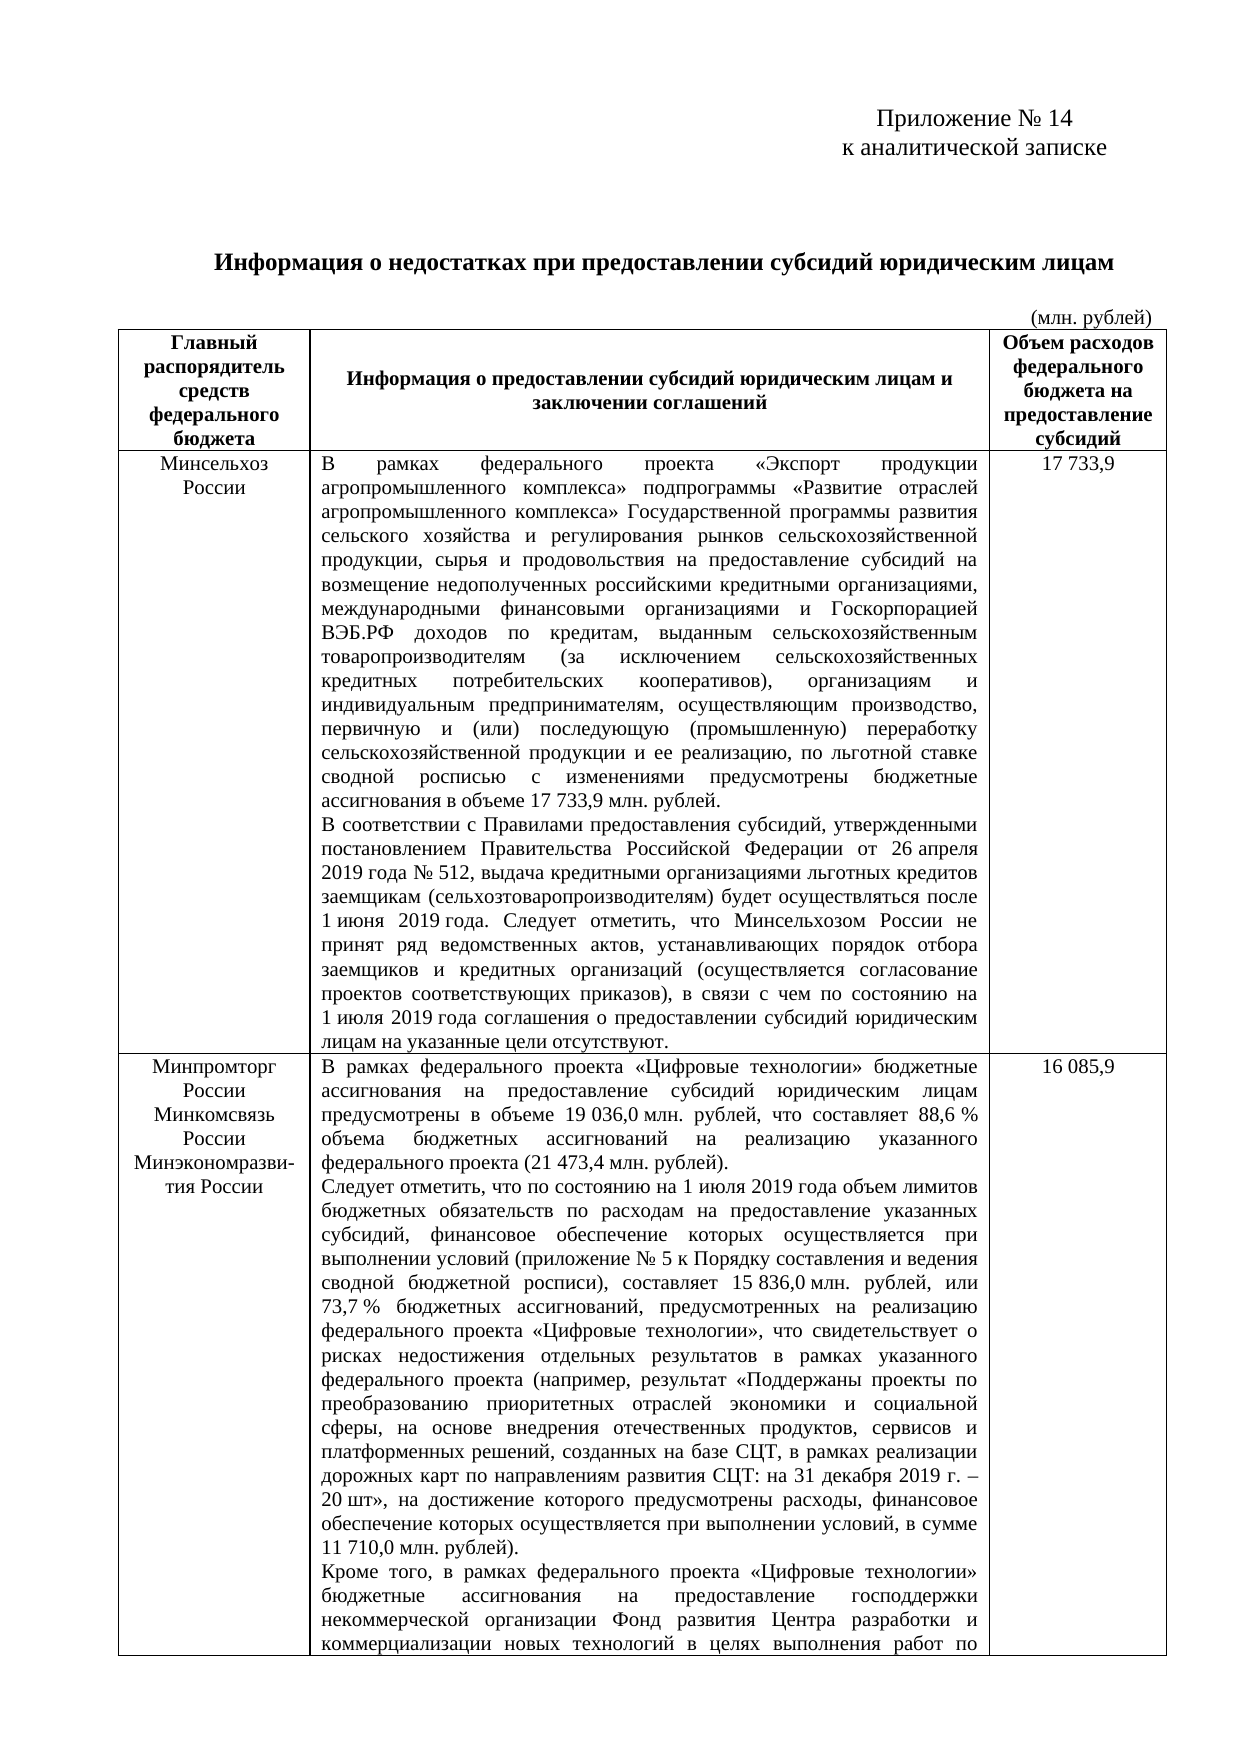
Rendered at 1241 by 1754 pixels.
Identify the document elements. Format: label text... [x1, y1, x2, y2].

text к аналитической записке [797, 132, 1152, 161]
table_cell Минсельхоз России [119, 451, 309, 1053]
table_header Информация о предоставлении субсидий юридическим лицам и заключении соглашений [311, 330, 989, 450]
text Информация о недостатках при предоставлении субсидий юридическим лицам [177, 247, 1152, 276]
table_cell 16 085,9 [990, 1054, 1166, 1655]
text Приложение № 14 [797, 103, 1152, 132]
text (млн. рублей) [177, 305, 1152, 329]
table_header Главный распорядитель средств федерального бюджета [119, 330, 309, 450]
table_cell 17 733,9 [990, 451, 1166, 1053]
table_cell Минпромторг России Минкомсвязь России Минэкономразви-тия России [119, 1054, 309, 1655]
table_cell В рамках федерального проекта «Экспорт продукции агропромышленного комплекса» подпрограммы «Развитие отраслей агропромышленного комплекса» Государственной программы развития сельского хозяйства и регулирования рынков сельскохозяйственной продукции, сырья и продовольствия на предоставление субсидий на возмещение недополученных российскими кредитными организациями, международными финансовыми организациями и Госкорпорацией ВЭБ.РФ доходов по кредитам, выданным сельскохозяйственным товаропроизводителям (за исключением сельскохозяйственных кредитных потребительских кооперативов), организациям и индивидуальным предпринимателям, осуществляющим производство, первичную и (или) последующую (промышленную) переработку сельскохозяйственной продукции и ее реализацию, по льготной ставке сводной росписью с изменениями предусмотрены бюджетные ассигнования в объеме 17 733,9 млн. рублей. В соответствии с Правилами предоставления субсидий, утвержденными постановлением Правительства Российской Федерации от 26 апреля 2019 года № 512, выдача кредитными организациями льготных кредитов заемщикам (сельхозтоваропроизводителям) будет осуществляться после 1 июня 2019 года. Следует отметить, что Минсельхозом России не принят ряд ведомственных актов, устанавливающих порядок отбора заемщиков и кредитных организаций (осуществляется согласование проектов соответствующих приказов), в связи с чем по состоянию на 1 июля 2019 года соглашения о предоставлении субсидий юридическим лицам на указанные цели отсутствуют. [311, 451, 989, 1053]
table_header Объем расходов федерального бюджета на предоставление субсидий [990, 330, 1166, 450]
